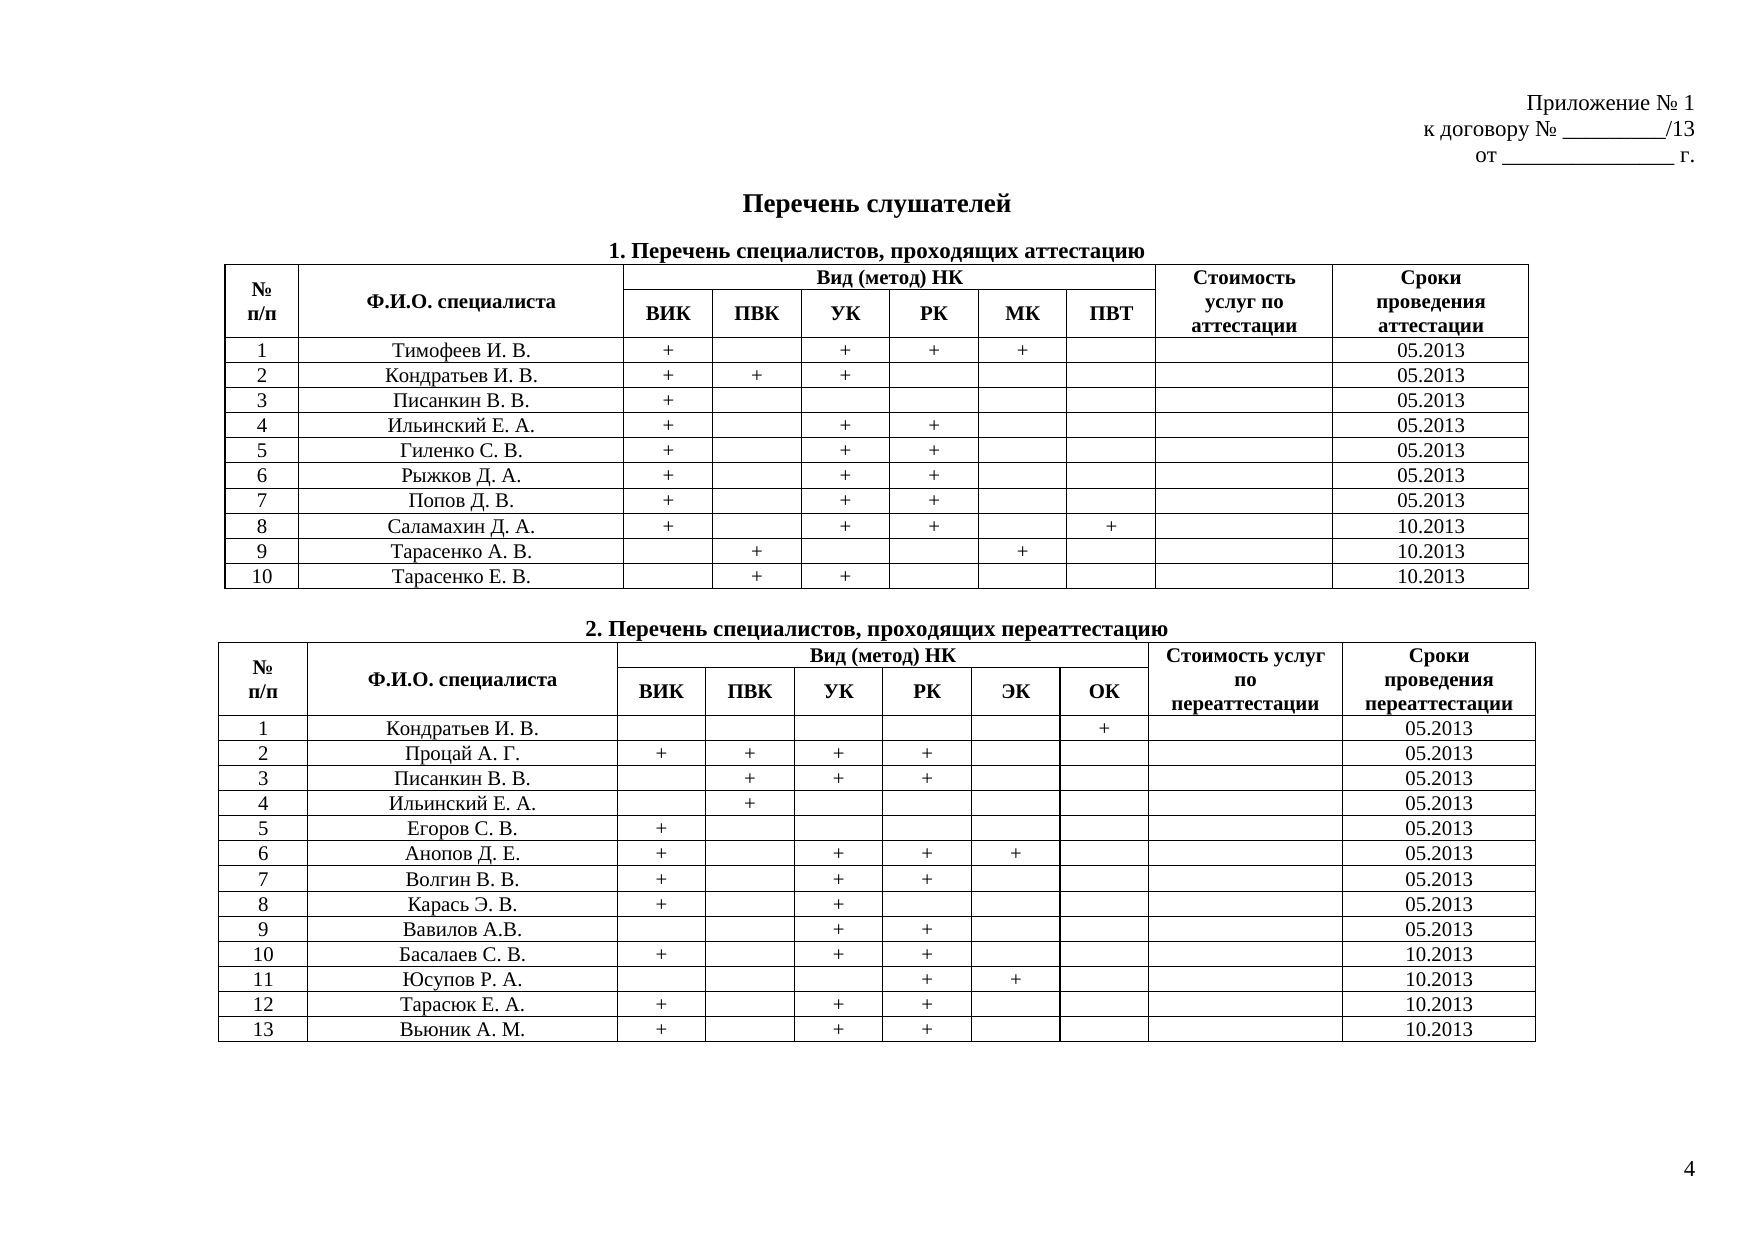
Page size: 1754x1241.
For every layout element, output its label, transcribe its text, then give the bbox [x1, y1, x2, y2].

table_cell [972, 816, 1059, 840]
table_cell [979, 413, 1066, 437]
table_cell + [706, 766, 794, 790]
table_header Ф.И.О. специалиста [308, 643, 617, 715]
table_header Ф.И.О. специалиста [299, 265, 623, 337]
table_cell Юсупов Р. А. [308, 967, 617, 991]
table_cell + [802, 363, 889, 387]
table_cell [706, 917, 794, 941]
table_cell [1067, 539, 1155, 563]
table_cell Гиленко С. В. [299, 438, 623, 462]
table_cell Вавилов А.В. [308, 917, 617, 941]
table_cell [972, 741, 1059, 765]
table_cell + [890, 438, 978, 462]
table_cell [1149, 766, 1342, 790]
table_cell [706, 992, 794, 1016]
table_cell + [802, 438, 889, 462]
table_cell + [618, 866, 705, 891]
table_cell + [1061, 716, 1148, 740]
table_cell [1149, 841, 1342, 865]
table_cell [706, 1017, 794, 1041]
table_cell [706, 841, 794, 865]
table_cell [1067, 363, 1155, 387]
table_cell [713, 489, 801, 512]
table_cell УК [795, 668, 882, 715]
table_cell [618, 791, 705, 815]
table_cell [713, 463, 801, 487]
table_cell [972, 917, 1059, 941]
table_cell 1 [219, 716, 307, 740]
table_cell [979, 438, 1066, 462]
table_cell [706, 716, 794, 740]
table_cell [1156, 514, 1332, 538]
table_cell Саламахин Д. А. [299, 514, 623, 538]
table_cell 05.2013 [1343, 766, 1535, 790]
table_cell Анопов Д. Е. [308, 841, 617, 865]
table_cell [1156, 539, 1332, 563]
table_cell + [802, 463, 889, 487]
table_cell 6 [219, 841, 307, 865]
table_cell [1061, 766, 1148, 790]
table_cell [1067, 463, 1155, 487]
table_header Вид (метод) НК [618, 643, 1148, 667]
table_cell 10.2013 [1343, 942, 1535, 966]
table_cell + [618, 1017, 705, 1041]
table_cell Писанкин В. В. [308, 766, 617, 790]
table_cell + [802, 413, 889, 437]
table_cell + [795, 992, 882, 1016]
table_cell 05.2013 [1333, 489, 1528, 512]
table_cell + [795, 942, 882, 966]
table_cell [890, 539, 978, 563]
table_cell + [618, 992, 705, 1016]
table_cell 4 [226, 413, 298, 437]
table_cell Басалаев С. В. [308, 942, 617, 966]
table_cell 05.2013 [1333, 363, 1528, 387]
table_cell 05.2013 [1343, 816, 1535, 840]
table_cell 7 [219, 866, 307, 891]
table_cell Карась Э. В. [308, 892, 617, 916]
table_cell [795, 816, 882, 840]
table_cell [972, 992, 1059, 1016]
table_cell [618, 967, 705, 991]
table_header Сроки проведения переаттестации [1343, 643, 1535, 715]
table_cell [1061, 992, 1148, 1016]
table_cell [883, 816, 971, 840]
table_cell 1 [226, 338, 298, 362]
table_cell 05.2013 [1343, 892, 1535, 916]
table_cell [883, 791, 971, 815]
table_cell 3 [226, 388, 298, 412]
table_cell ВИК [624, 290, 712, 337]
table_cell + [624, 413, 712, 437]
table_cell 13 [219, 1017, 307, 1041]
table_cell [972, 791, 1059, 815]
table_cell [1061, 942, 1148, 966]
table_header № п/п [219, 643, 307, 715]
table_cell ЭК [972, 668, 1059, 715]
table_cell [706, 942, 794, 966]
table_cell 05.2013 [1343, 841, 1535, 865]
table_cell + [883, 741, 971, 765]
table_cell [1149, 716, 1342, 740]
table_header Сроки проведения аттестации [1333, 265, 1528, 337]
table_cell + [624, 338, 712, 362]
table_cell + [795, 766, 882, 790]
table_cell [1149, 816, 1342, 840]
table_cell МК [979, 290, 1066, 337]
table_header Стоимость услуг по переаттестации [1149, 643, 1342, 715]
text 2. Перечень специалистов, проходящих переаттестацию [59, 615, 1695, 642]
table_cell + [883, 1017, 971, 1041]
table_cell [706, 892, 794, 916]
table_cell [713, 338, 801, 362]
table_cell + [890, 514, 978, 538]
table_cell 05.2013 [1343, 917, 1535, 941]
table_cell + [713, 363, 801, 387]
table_cell Процай А. Г. [308, 741, 617, 765]
table_cell + [713, 564, 801, 588]
table_cell [890, 564, 978, 588]
table_cell + [618, 841, 705, 865]
table_cell + [883, 866, 971, 891]
table_cell + [706, 741, 794, 765]
table_cell + [890, 338, 978, 362]
text к договору № _________/13 [59, 115, 1695, 141]
table_cell [706, 866, 794, 891]
table_cell Волгин В. В. [308, 866, 617, 891]
table_cell + [624, 489, 712, 512]
table_cell [1149, 866, 1342, 891]
table_cell + [802, 338, 889, 362]
table_cell + [883, 992, 971, 1016]
table_cell [1149, 892, 1342, 916]
table_cell Рыжков Д. А. [299, 463, 623, 487]
table_cell [1061, 741, 1148, 765]
table_cell [1149, 917, 1342, 941]
table_cell + [713, 539, 801, 563]
table_cell [802, 539, 889, 563]
table_cell [1067, 564, 1155, 588]
table_cell [1067, 413, 1155, 437]
table_cell + [802, 564, 889, 588]
table_cell [979, 363, 1066, 387]
table_cell [624, 539, 712, 563]
table_cell + [624, 388, 712, 412]
table_cell [1067, 489, 1155, 512]
table_cell [1156, 463, 1332, 487]
table_cell 9 [226, 539, 298, 563]
table_cell Тарасенко Е. В. [299, 564, 623, 588]
table_header Вид (метод) НК [624, 265, 1155, 289]
table_cell + [890, 413, 978, 437]
table_cell + [618, 816, 705, 840]
table_cell + [883, 967, 971, 991]
table_cell + [795, 866, 882, 891]
table_cell [802, 388, 889, 412]
table_cell 12 [219, 992, 307, 1016]
table_cell [1149, 992, 1342, 1016]
table_cell [713, 438, 801, 462]
table_cell Вьюник А. М. [308, 1017, 617, 1041]
table_cell 2 [226, 363, 298, 387]
table_cell 4 [219, 791, 307, 815]
table_cell + [618, 942, 705, 966]
text Перечень слушателей [59, 187, 1695, 218]
table_cell ПВТ [1067, 290, 1155, 337]
table_cell 5 [219, 816, 307, 840]
table_cell + [883, 917, 971, 941]
table_cell [1149, 942, 1342, 966]
table_cell [1061, 816, 1148, 840]
table_cell [795, 716, 882, 740]
table_cell 10.2013 [1333, 514, 1528, 538]
table_cell [1061, 1017, 1148, 1041]
table_cell [979, 489, 1066, 512]
table_cell 8 [226, 514, 298, 538]
table_cell [713, 388, 801, 412]
table_cell + [618, 741, 705, 765]
table_cell [972, 1017, 1059, 1041]
table_cell ВИК [618, 668, 705, 715]
table_cell [1156, 413, 1332, 437]
table_cell + [795, 1017, 882, 1041]
table_cell + [624, 363, 712, 387]
table_cell [1061, 791, 1148, 815]
table_cell [713, 514, 801, 538]
table_cell 10.2013 [1333, 564, 1528, 588]
table_cell 7 [226, 489, 298, 512]
text Приложение № 1 [59, 89, 1695, 115]
table_cell Ильинский Е. А. [308, 791, 617, 815]
table_cell [972, 892, 1059, 916]
table_cell ПВК [713, 290, 801, 337]
table_cell [1067, 438, 1155, 462]
table_cell + [883, 942, 971, 966]
table_cell 11 [219, 967, 307, 991]
table_cell [890, 388, 978, 412]
table_cell Тарасюк Е. А. [308, 992, 617, 1016]
table_cell [1067, 338, 1155, 362]
table_cell + [624, 438, 712, 462]
table_cell [706, 816, 794, 840]
table_cell [1061, 866, 1148, 891]
table_cell [1149, 741, 1342, 765]
table_cell 05.2013 [1333, 438, 1528, 462]
table_cell + [795, 741, 882, 765]
table_cell [1156, 489, 1332, 512]
table_cell [1156, 388, 1332, 412]
table_cell + [624, 514, 712, 538]
table_cell + [979, 338, 1066, 362]
table_cell Попов Д. В. [299, 489, 623, 512]
table_cell 9 [219, 917, 307, 941]
table_cell [1149, 791, 1342, 815]
table_cell + [890, 489, 978, 512]
table_cell УК [802, 290, 889, 337]
table_cell + [883, 841, 971, 865]
table_cell Ильинский Е. А. [299, 413, 623, 437]
table_cell РК [890, 290, 978, 337]
table_header № п/п [226, 265, 298, 337]
table_cell [1149, 1017, 1342, 1041]
table_cell + [1067, 514, 1155, 538]
table_cell [1156, 438, 1332, 462]
table_cell 05.2013 [1343, 866, 1535, 891]
table_cell [979, 564, 1066, 588]
table_cell + [802, 489, 889, 512]
table_cell Тарасенко А. В. [299, 539, 623, 563]
table_cell [1156, 363, 1332, 387]
table_cell [1061, 841, 1148, 865]
table_cell [972, 766, 1059, 790]
table_cell [713, 413, 801, 437]
table_cell + [618, 892, 705, 916]
table_cell 6 [226, 463, 298, 487]
table_cell Писанкин В. В. [299, 388, 623, 412]
table_cell [979, 463, 1066, 487]
table_cell [1156, 564, 1332, 588]
table_cell 05.2013 [1333, 338, 1528, 362]
table_cell [624, 564, 712, 588]
table_cell [1149, 967, 1342, 991]
table_cell [1156, 338, 1332, 362]
table_cell 10.2013 [1343, 992, 1535, 1016]
table_cell [1061, 967, 1148, 991]
text от _______________ г. [59, 141, 1695, 168]
table_cell Егоров С. В. [308, 816, 617, 840]
table_cell [1067, 388, 1155, 412]
table_cell 05.2013 [1343, 741, 1535, 765]
table_cell [979, 514, 1066, 538]
table_cell 10.2013 [1333, 539, 1528, 563]
table_cell [618, 766, 705, 790]
table_cell + [883, 766, 971, 790]
table_cell [618, 716, 705, 740]
table_cell + [795, 841, 882, 865]
table_cell Кондратьев И. В. [299, 363, 623, 387]
table_cell ПВК [706, 668, 794, 715]
table_cell [795, 967, 882, 991]
table_cell + [972, 841, 1059, 865]
table_cell 10 [219, 942, 307, 966]
table_cell ОК [1061, 668, 1148, 715]
table_cell Кондратьев И. В. [308, 716, 617, 740]
table_cell + [795, 892, 882, 916]
table_cell + [795, 917, 882, 941]
table_cell [890, 363, 978, 387]
table_cell Тимофеев И. В. [299, 338, 623, 362]
table_cell [1061, 892, 1148, 916]
table_cell [618, 917, 705, 941]
table_cell + [706, 791, 794, 815]
table_cell + [972, 967, 1059, 991]
table_cell [1061, 917, 1148, 941]
table_cell + [890, 463, 978, 487]
table_cell 10.2013 [1343, 967, 1535, 991]
table_cell 8 [219, 892, 307, 916]
table_cell [795, 791, 882, 815]
table_header Стоимость услуг по аттестации [1156, 265, 1332, 337]
table_cell 2 [219, 741, 307, 765]
table_cell 10.2013 [1343, 1017, 1535, 1041]
table_cell 05.2013 [1333, 463, 1528, 487]
table_cell 10 [226, 564, 298, 588]
text 1. Перечень специалистов, проходящих аттестацию [59, 237, 1695, 263]
table_cell + [979, 539, 1066, 563]
table_cell 5 [226, 438, 298, 462]
table_cell [883, 892, 971, 916]
table_cell [883, 716, 971, 740]
table_cell [972, 866, 1059, 891]
table_cell [972, 942, 1059, 966]
table_cell 05.2013 [1343, 791, 1535, 815]
table_cell 05.2013 [1343, 716, 1535, 740]
table_cell [972, 716, 1059, 740]
table_cell 05.2013 [1333, 388, 1528, 412]
table_cell + [624, 463, 712, 487]
table_cell + [802, 514, 889, 538]
table_cell 05.2013 [1333, 413, 1528, 437]
table_cell 3 [219, 766, 307, 790]
table_cell [979, 388, 1066, 412]
table_cell РК [883, 668, 971, 715]
table_cell [706, 967, 794, 991]
